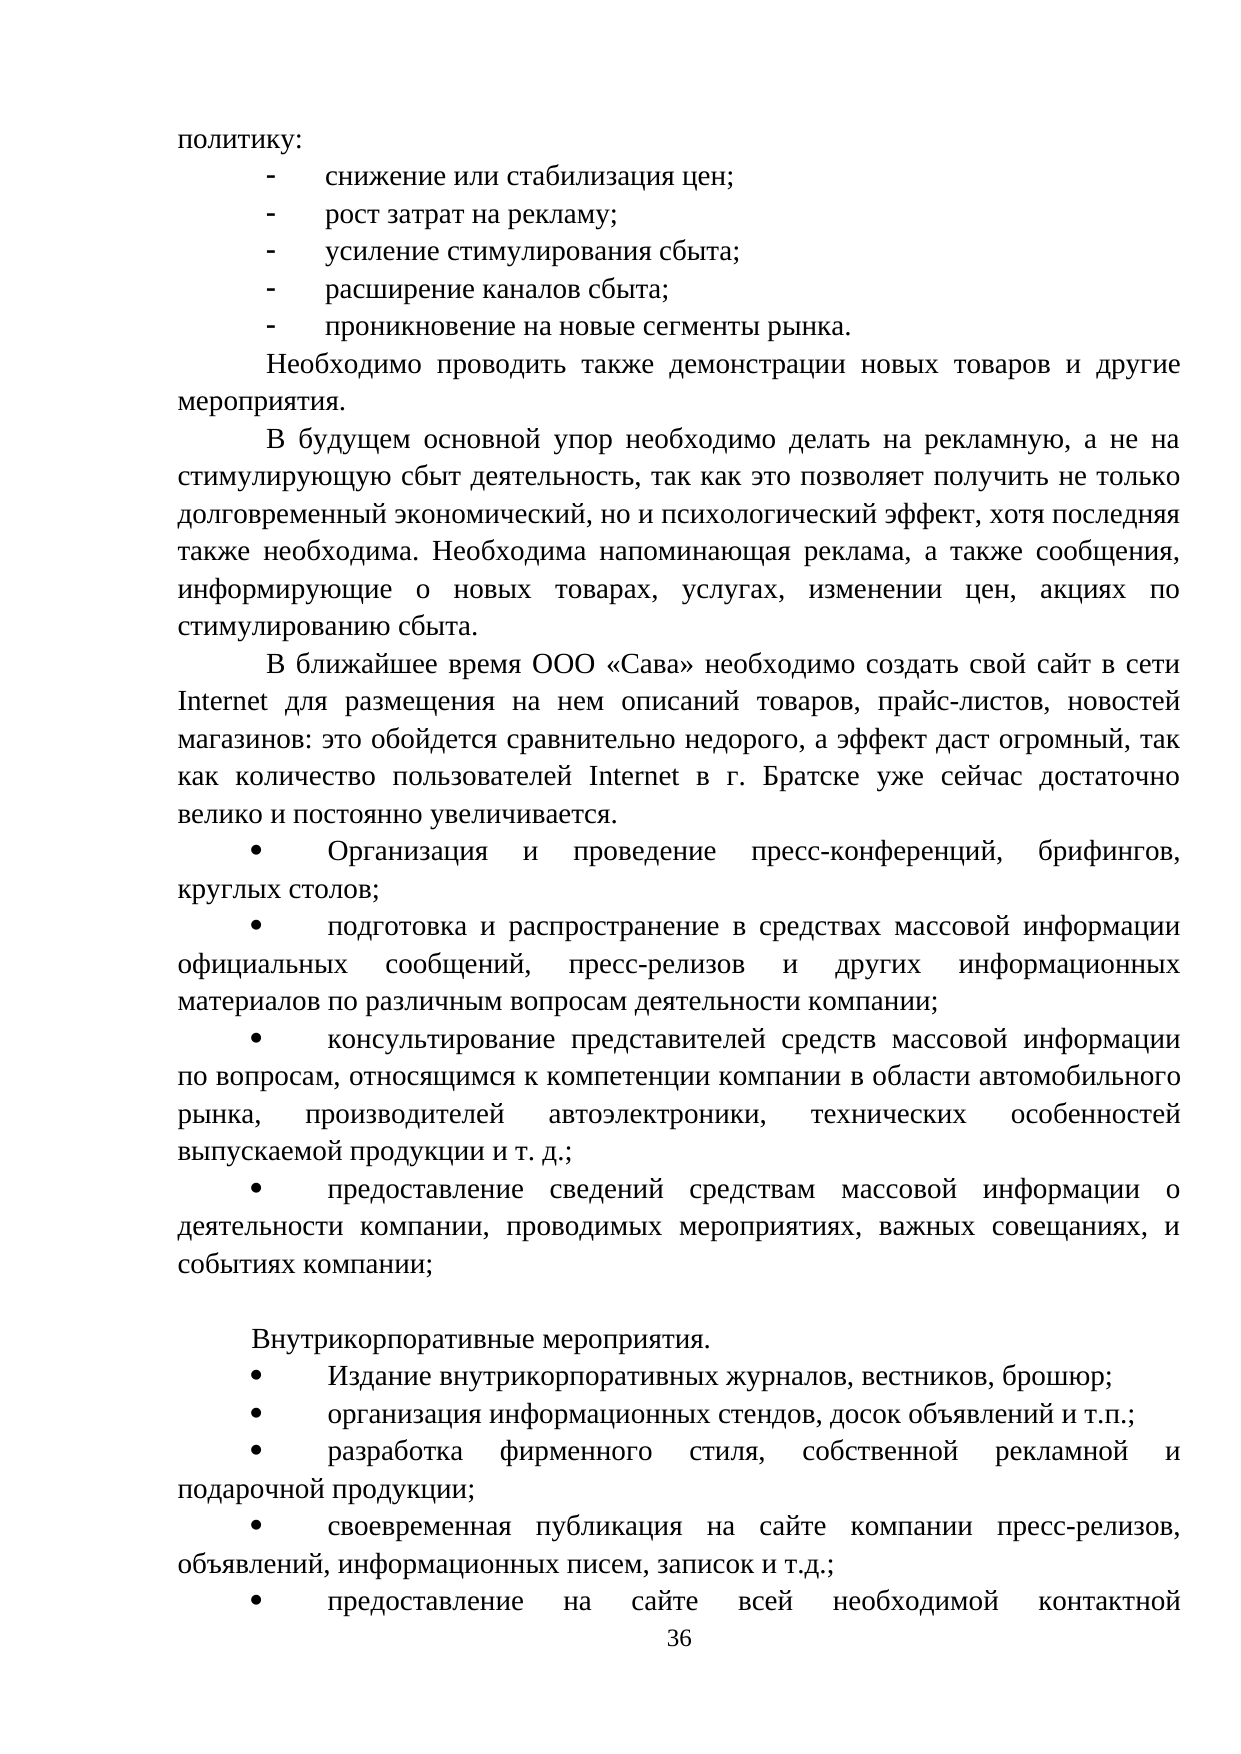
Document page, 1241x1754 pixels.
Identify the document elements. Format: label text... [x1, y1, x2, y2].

list рост затрат на рекламу; [177, 193, 1181, 231]
list проникновение на новые сегменты рынка. [177, 306, 1181, 343]
list снижение или стабилизация цен; [177, 156, 1181, 193]
text В будущем основной упор необходимо делать на рекламную, а не на стимулирующую сбыт деятельность, так как это позволяет получить не только долговременный экономический, но и психологический эффект, хотя последняя также необходима. Необходима напоминающая реклама, а также сообщения, информирующие о новых товарах, услугах, изменении цен, акциях по стимулированию сбыта. [177, 418, 1181, 643]
list организация информационных стендов, досок объявлений и т.п.; [177, 1393, 1181, 1431]
list расширение каналов сбыта; [177, 268, 1181, 306]
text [177, 118, 1181, 156]
list Издание внутрикорпоративных журналов, вестников, брошюр; [177, 1356, 1181, 1393]
list усиление стимулирования сбыта; [177, 231, 1181, 268]
list Организация и проведение пресс-конференций, брифингов, круглых столов; [177, 831, 1181, 906]
list предоставление сведений средствам массовой информации о деятельности компании, проводимых мероприятиях, важных совещаниях, и событиях компании; [177, 1168, 1181, 1281]
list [177, 1581, 1181, 1618]
text Внутрикорпоративные мероприятия. [177, 1318, 1181, 1356]
list разработка фирменного стиля, собственной рекламной и подарочной продукции; [177, 1431, 1181, 1506]
list консультирование представителей средств массовой информации по вопросам, относящимся к компетенции компании в области автомобильного рынка, производителей автоэлектроники, технических особенностей выпускаемой продукции и т. д.; [177, 1018, 1181, 1168]
text В ближайшее время ООО «Сава» необходимо создать свой сайт в сети Internet для размещения на нем описаний товаров, прайс-листов, новостей магазинов: это обойдется сравнительно недорого, а эффект даст огромный, так как количество пользователей Internet в г. Братске уже сейчас достаточно велико и постоянно увеличивается. [177, 643, 1181, 831]
text Необходимо проводить также демонстрации новых товаров и другие мероприятия. [177, 343, 1181, 418]
list подготовка и распространение в средствах массовой информации официальных сообщений, пресс-релизов и других информационных материалов по различным вопросам деятельности компании; [177, 906, 1181, 1018]
list своевременная публикация на сайте компании пресс-релизов, объявлений, информационных писем, записок и т.д.; [177, 1506, 1181, 1581]
